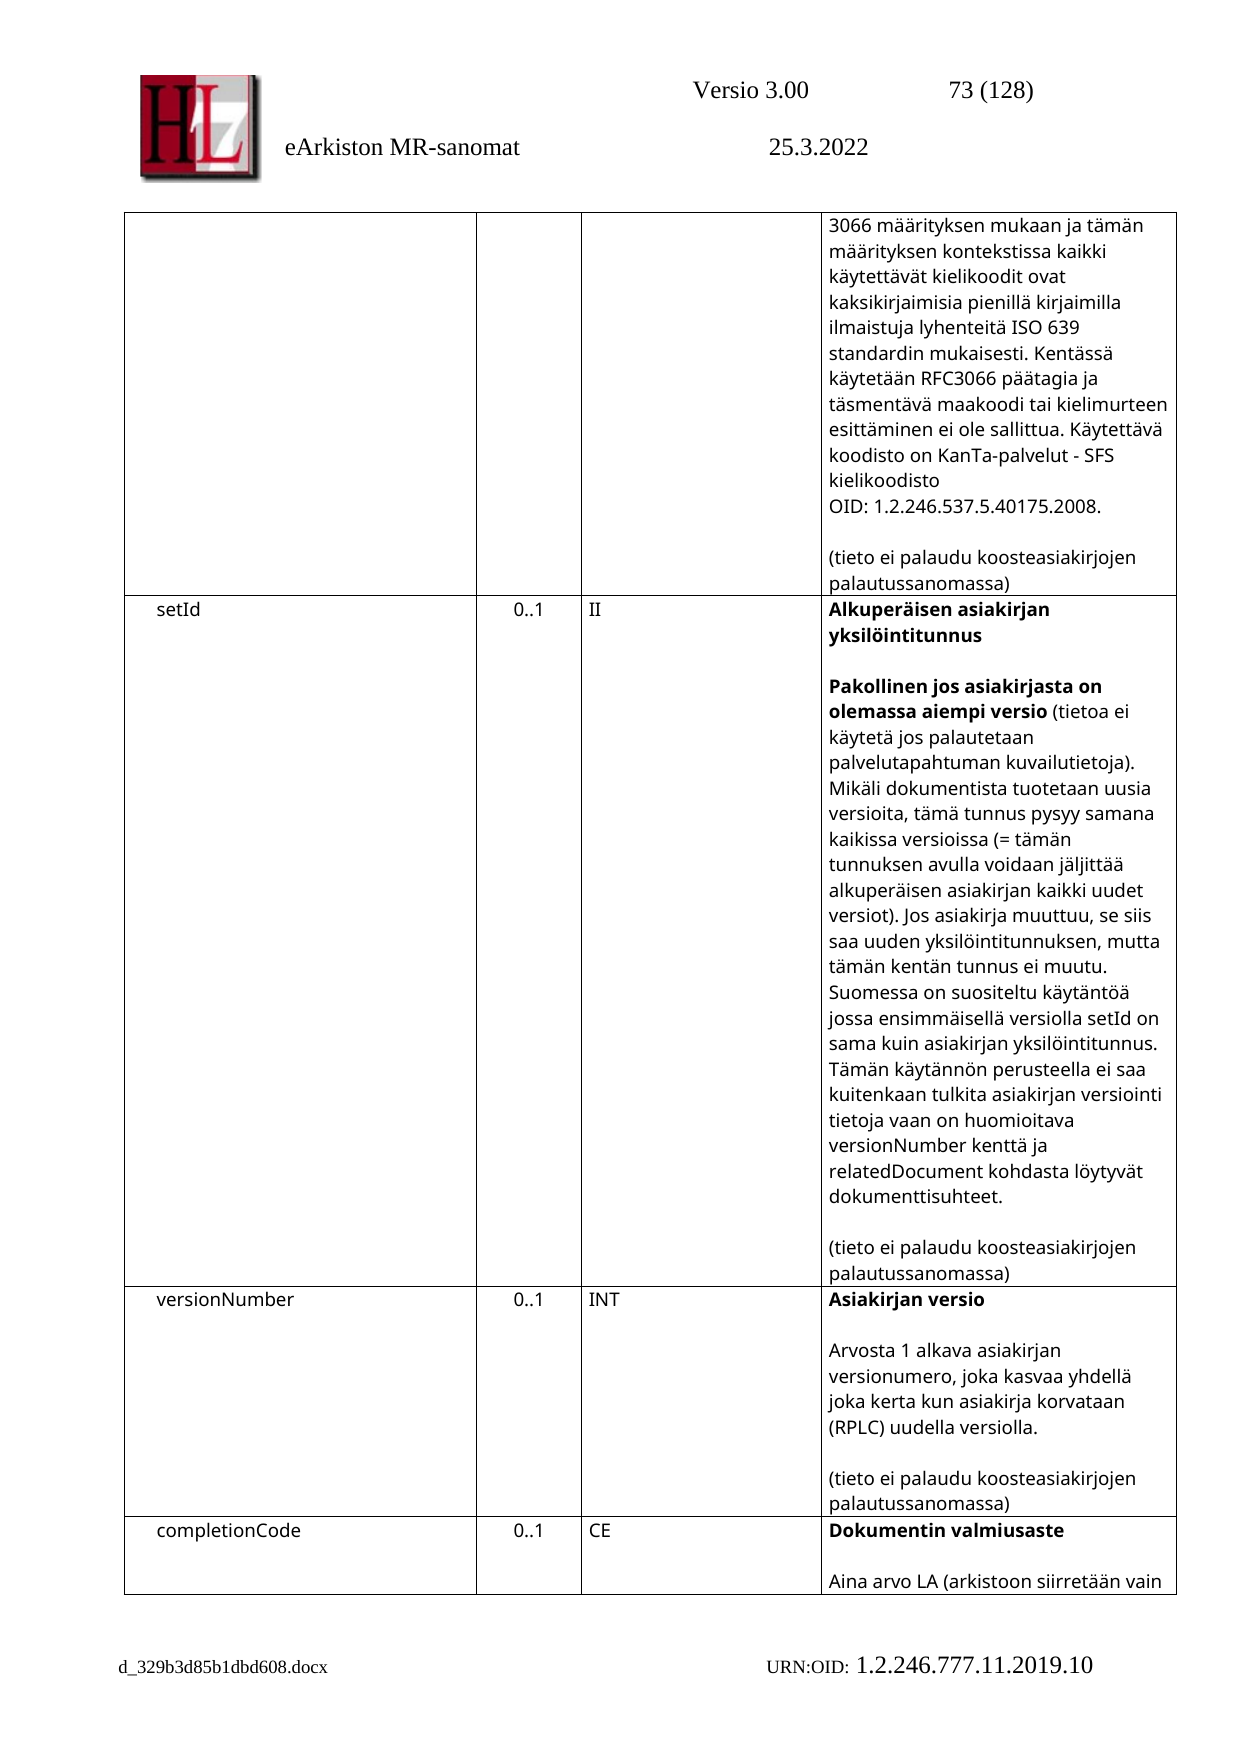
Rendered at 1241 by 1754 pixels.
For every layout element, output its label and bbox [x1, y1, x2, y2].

picture [140, 75, 263, 183]
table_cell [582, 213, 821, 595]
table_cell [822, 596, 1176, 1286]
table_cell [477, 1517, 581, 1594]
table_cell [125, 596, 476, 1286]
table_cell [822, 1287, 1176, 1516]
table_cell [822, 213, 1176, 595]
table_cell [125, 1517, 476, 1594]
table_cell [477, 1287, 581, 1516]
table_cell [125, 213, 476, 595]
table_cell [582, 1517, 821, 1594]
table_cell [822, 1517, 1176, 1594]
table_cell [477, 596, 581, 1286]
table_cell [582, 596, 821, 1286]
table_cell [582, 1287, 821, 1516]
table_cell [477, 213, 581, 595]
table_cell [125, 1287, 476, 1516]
